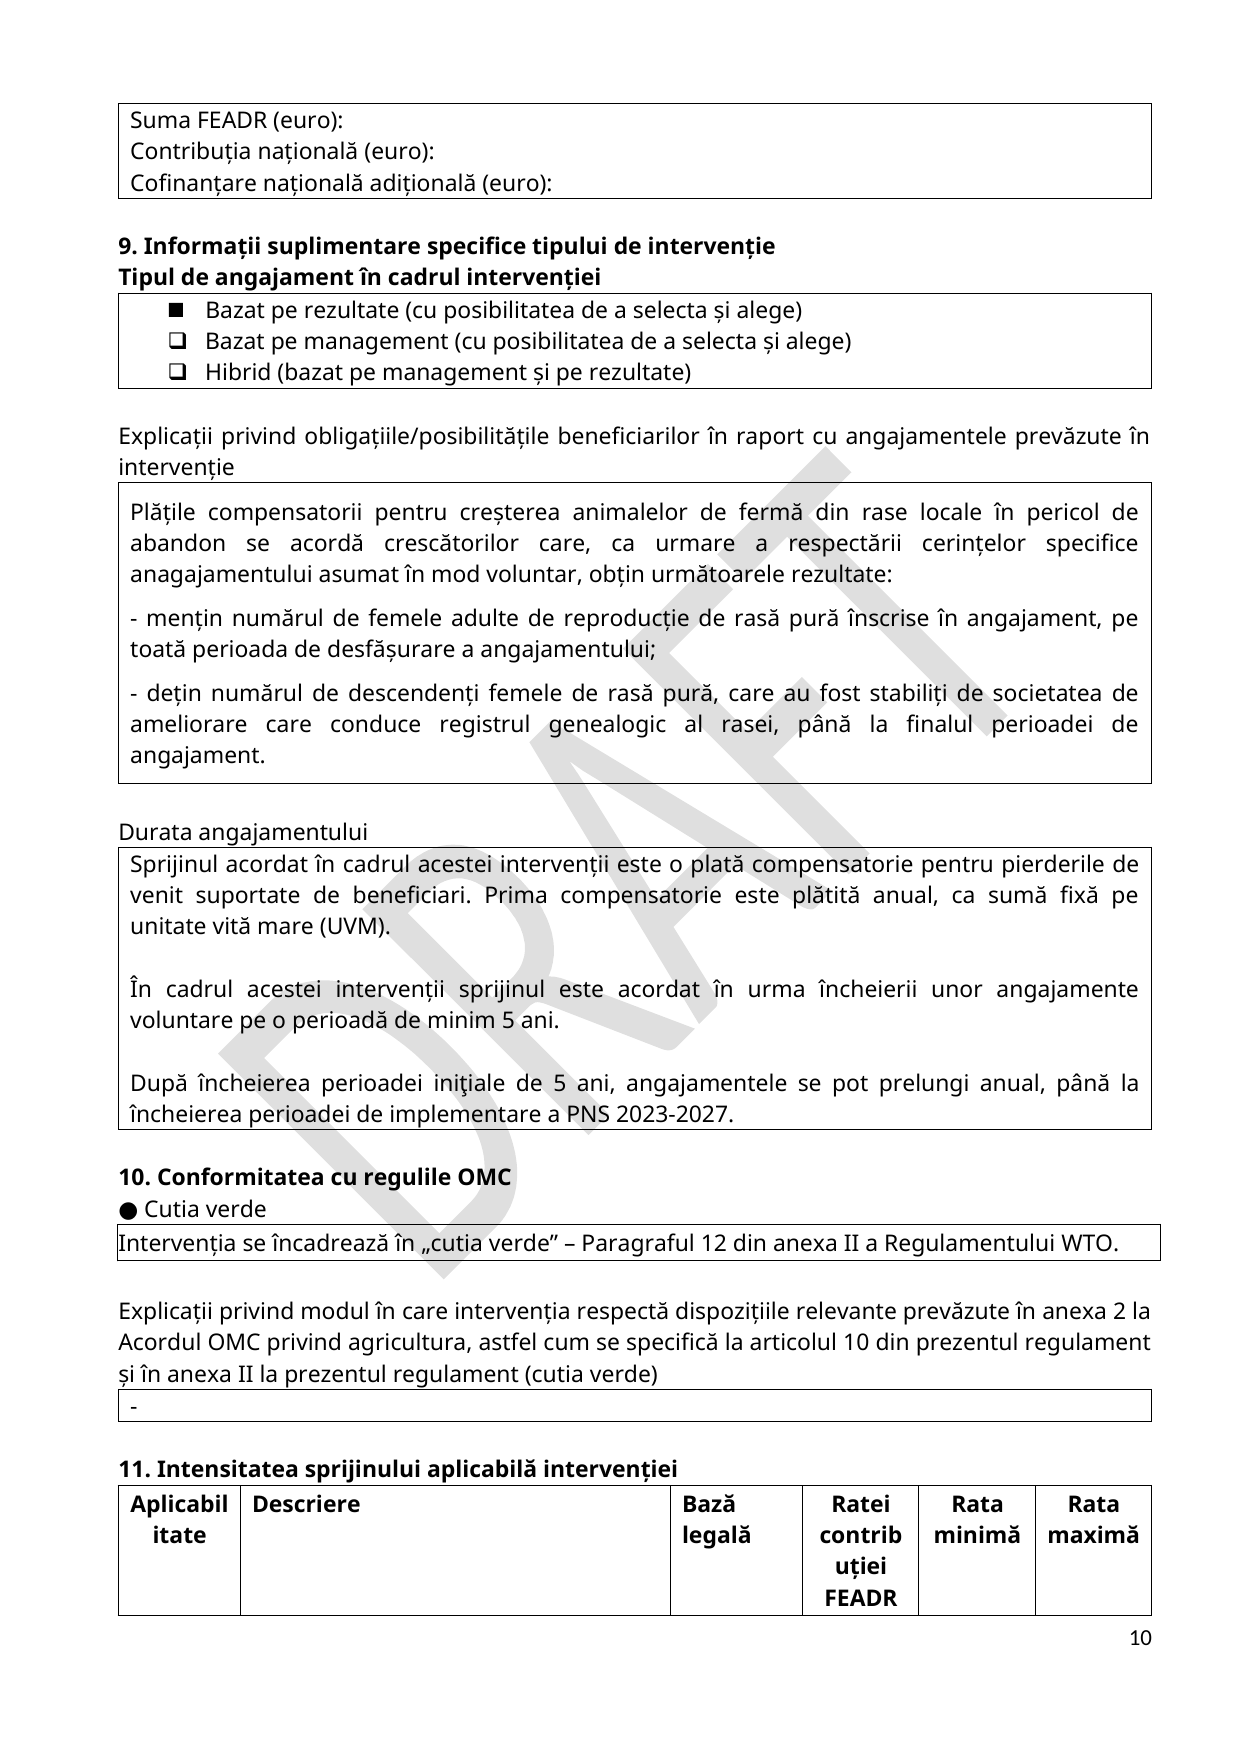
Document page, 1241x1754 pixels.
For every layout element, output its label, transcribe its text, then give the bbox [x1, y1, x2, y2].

text 11. Intensitatea sprijinului aplicabilă intervenției [118, 1453, 1152, 1485]
table_header Rata maximă [1036, 1486, 1151, 1615]
table_header Descriere [241, 1486, 670, 1615]
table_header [119, 104, 1151, 198]
table_header - [119, 1390, 1151, 1421]
table_header Bază legală [671, 1486, 802, 1615]
table_header Ratei contribuției FEADR [803, 1486, 918, 1615]
text Intervenția se încadrează în „cutia verde” – Paragraful 12 din anexa II a Regulamentului WTO. [118, 1225, 1160, 1260]
table_header Sprijinul acordat în cadrul acestei intervenții este o plată compensatorie pentru pierderile de venit suportate de beneficiari. Prima compensatorie este plătită anual, ca sumă fixă pe unitate vită mare (UVM). În cadrul acestei intervenții sprijinul este acordat în urma încheierii unor angajamente voluntare pe o perioadă de minim 5 ani. După încheierea perioadei iniţiale de 5 ani, angajamentele se pot prelungi anual, până la încheierea perioadei de implementare a PNS 2023-2027. [119, 848, 1151, 1129]
table_header Bazat pe rezultate (cu posibilitatea de a selecta și alege) Bazat pe management (cu posibilitatea de a selecta și alege) Hibrid (bazat pe management și pe rezultate) [119, 294, 1151, 387]
text ● Cutia verde [118, 1193, 1152, 1224]
table_header Aplicabilitate [119, 1486, 240, 1615]
text 9. Informații suplimentare specifice tipului de intervenție [118, 230, 1152, 261]
text Explicații privind obligațiile/posibilitățile beneficiarilor în raport cu angajamentele prevăzute în intervenție [118, 420, 1152, 482]
table_header Rata minimă [919, 1486, 1035, 1615]
text Explicații privind modul în care intervenția respectă dispozițiile relevante prevăzute în anexa 2 la Acordul OMC privind agricultura, astfel cum se specifică la articolul 10 din prezentul regulament și în anexa II la prezentul regulament (cutia verde) [118, 1295, 1152, 1389]
text 10. Conformitatea cu regulile OMC [118, 1161, 1152, 1193]
text Tipul de angajament în cadrul intervenției [118, 261, 1152, 293]
text Durata angajamentului [118, 816, 1152, 847]
table_header Plățile compensatorii pentru creșterea animalelor de fermă din rase locale în pericol de abandon se acordă crescătorilor care, ca urmare a respectării cerințelor specifice anagajamentului asumat în mod voluntar, obțin următoarele rezultate: - mențin numărul de femele adulte de reproducție de rasă pură înscrise în angajament, pe toată perioada de desfășurare a angajamentului; - dețin numărul de descendenți femele de rasă pură, care au fost stabiliți de societatea de ameliorare care conduce registrul genealogic al rasei, până la finalul perioadei de angajament. [119, 483, 1151, 783]
